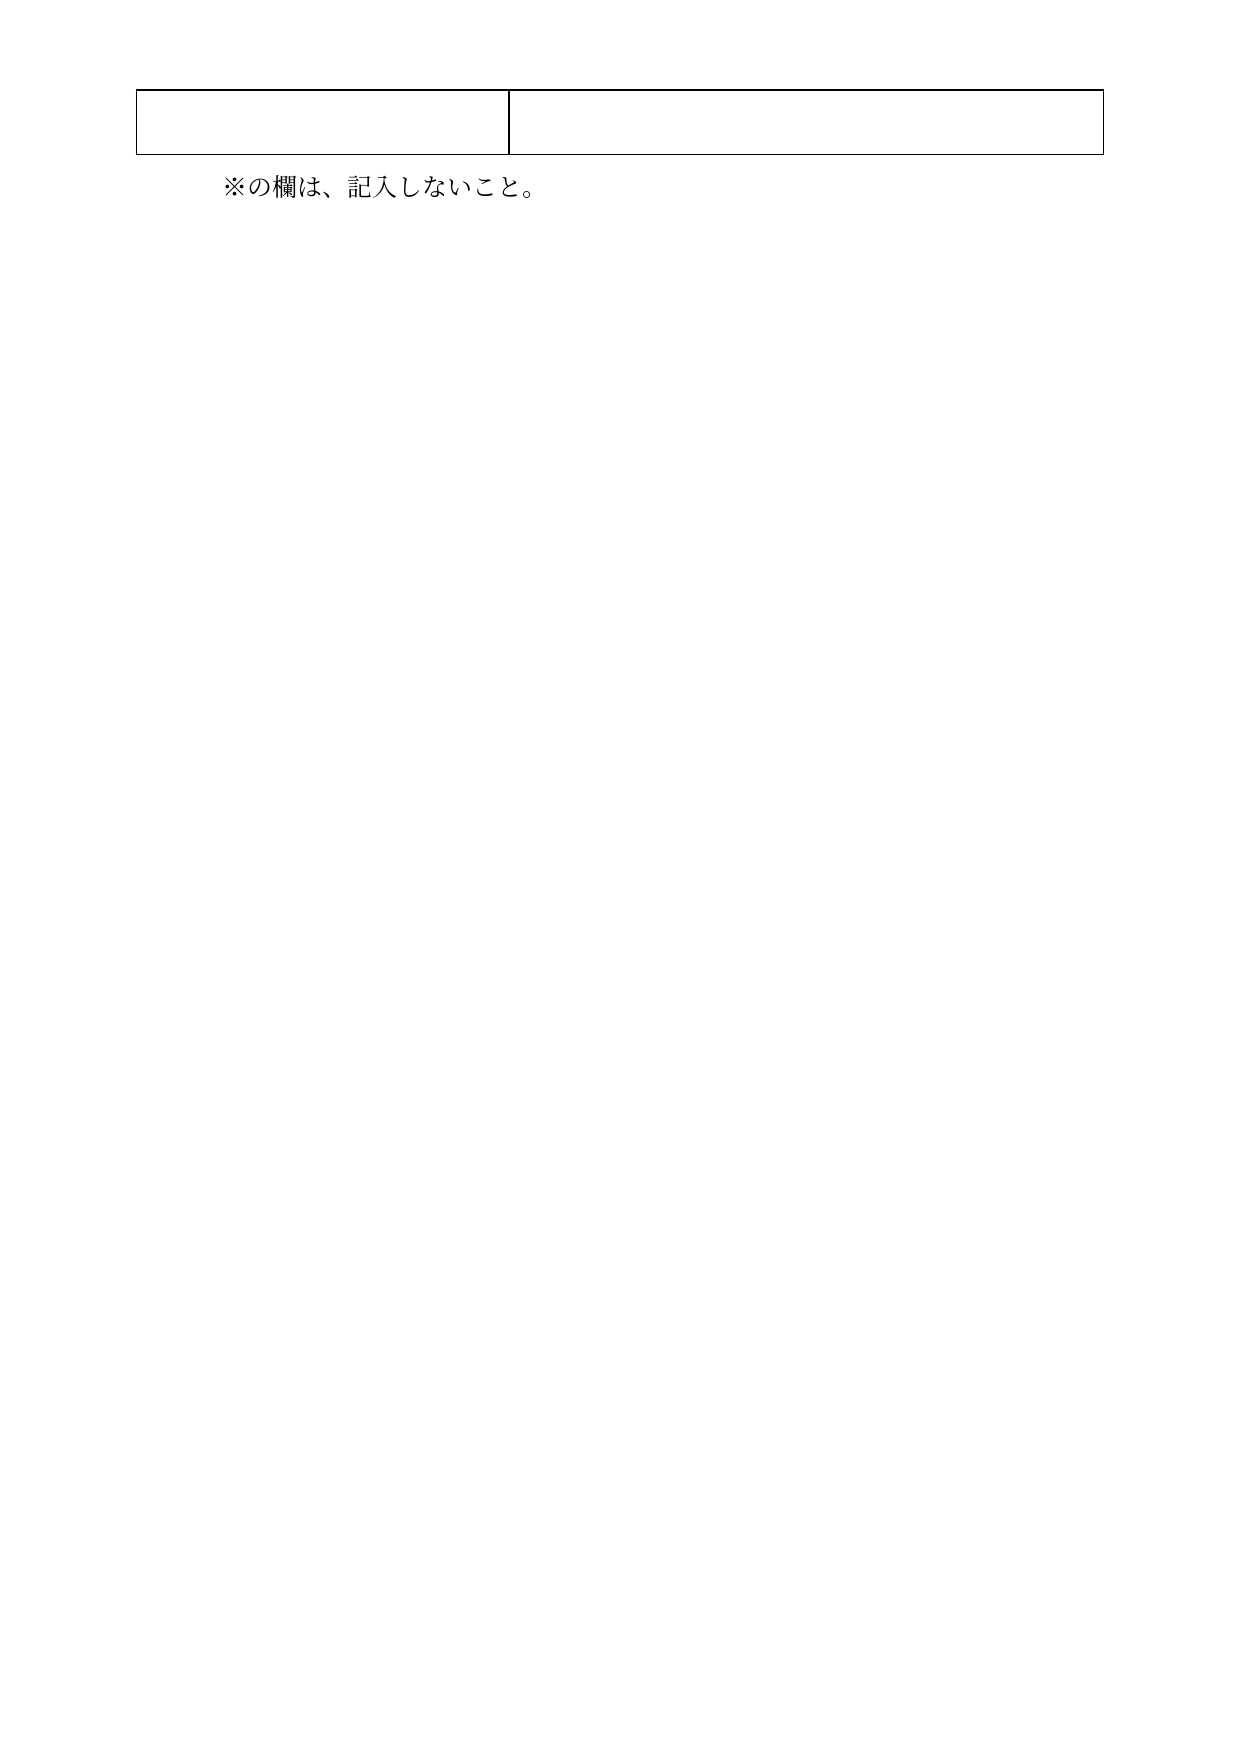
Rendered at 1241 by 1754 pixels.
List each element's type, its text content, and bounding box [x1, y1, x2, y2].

table_cell [510, 91, 1103, 153]
text ※の欄は、記入しないこと。 [148, 155, 1092, 218]
table_cell [137, 91, 508, 153]
